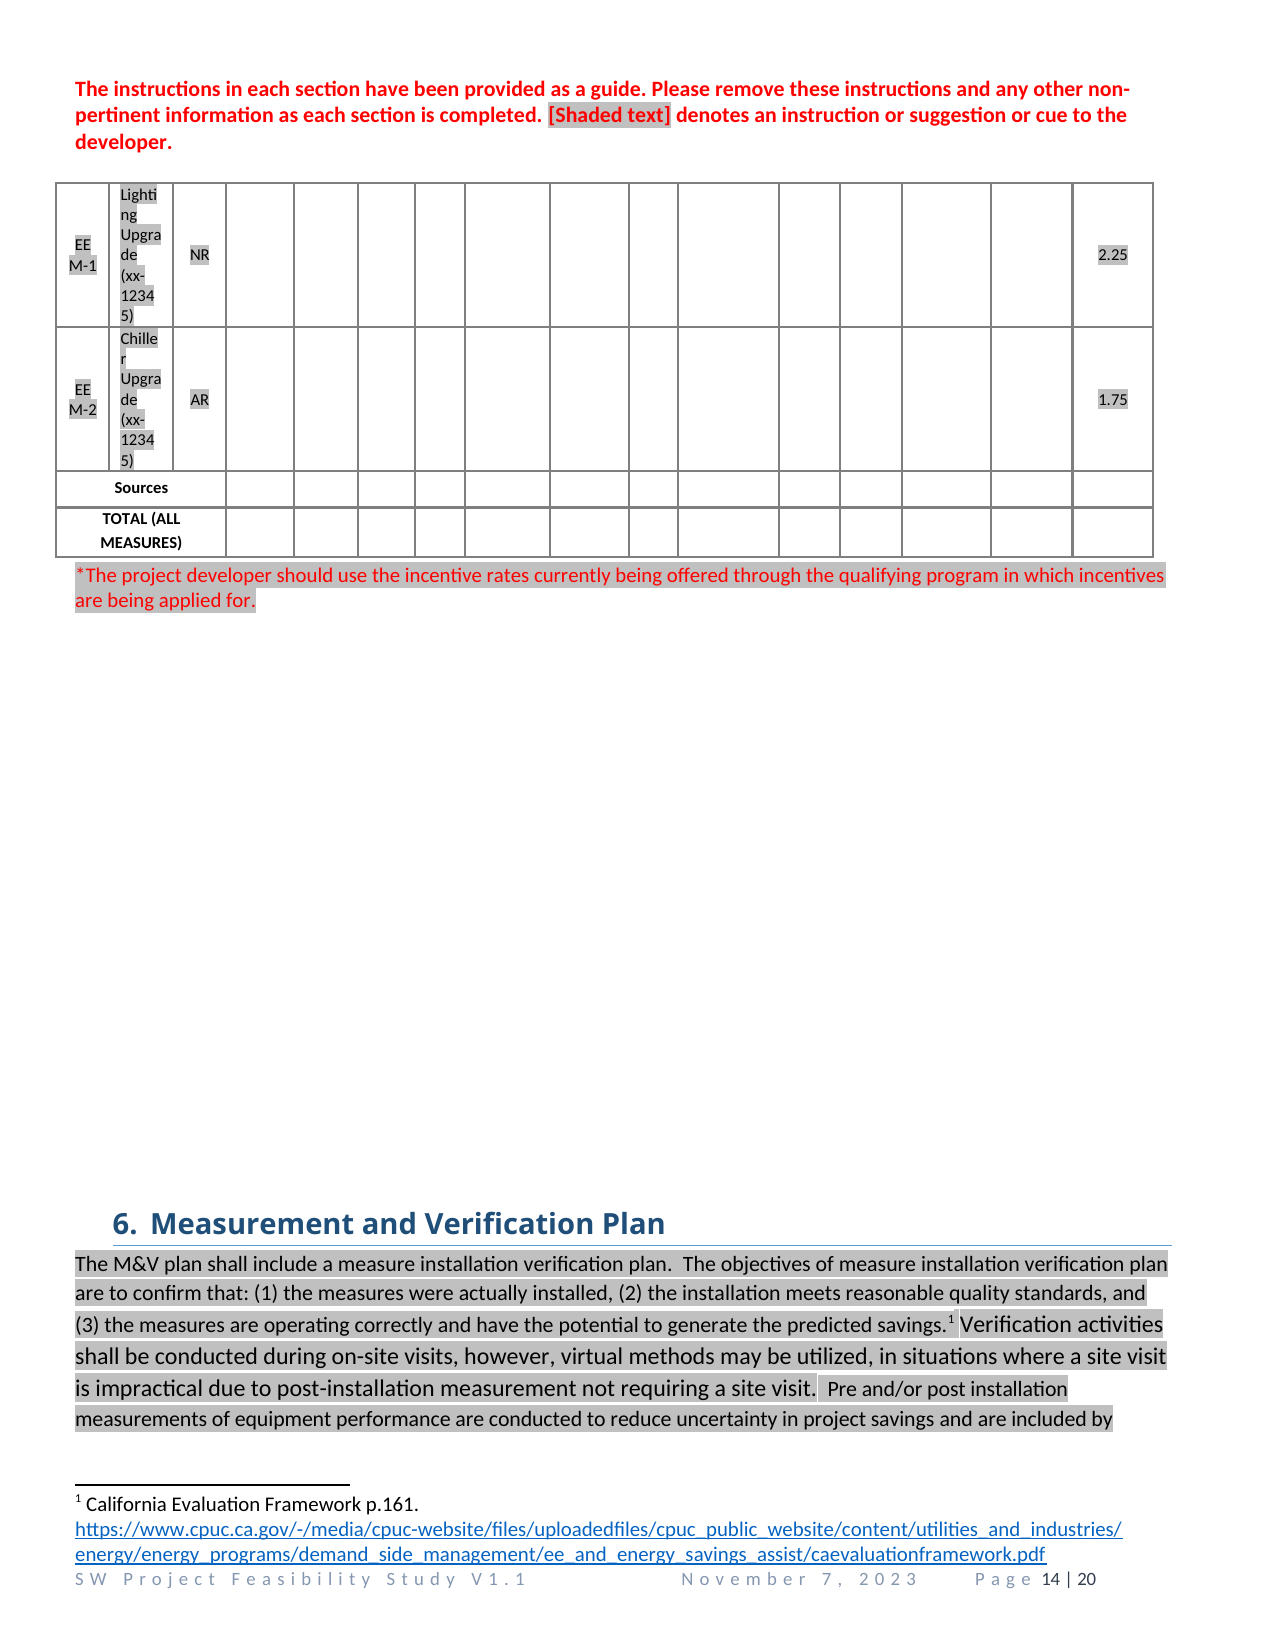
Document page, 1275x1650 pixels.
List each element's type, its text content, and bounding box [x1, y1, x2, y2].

table_cell Lighting Upgrade (xx-12345) [134, 184, 172, 326]
table_cell [903, 509, 990, 556]
table_cell [551, 509, 628, 556]
table_cell [841, 184, 901, 326]
table_cell [359, 472, 414, 506]
table_cell [295, 472, 357, 506]
table_cell [227, 328, 293, 470]
table_cell [416, 509, 464, 556]
table_cell [416, 184, 464, 326]
table_cell [630, 184, 677, 326]
table_cell [841, 472, 901, 506]
table_cell [630, 472, 677, 506]
table_cell EEM-2 [57, 328, 108, 470]
table_cell [841, 509, 901, 556]
table_cell [227, 184, 293, 326]
table_cell [416, 328, 464, 470]
table_cell [227, 472, 293, 506]
table_cell [780, 472, 839, 506]
table_cell [466, 184, 549, 326]
table_cell [466, 472, 549, 506]
table_cell [992, 509, 1071, 556]
table_cell [466, 509, 549, 556]
table_cell [679, 328, 778, 470]
table_cell [359, 509, 414, 556]
table_cell [992, 184, 1071, 326]
table_cell [992, 472, 1071, 506]
table_cell [630, 509, 677, 556]
table_cell 1.75 [1074, 328, 1152, 470]
table_cell [1074, 472, 1152, 506]
table_cell [551, 472, 628, 506]
table_cell EEM-1 [57, 184, 108, 326]
table_cell AR [174, 328, 225, 470]
table_cell [295, 328, 357, 470]
table_cell [227, 509, 293, 556]
table_cell [780, 328, 839, 470]
table_cell [780, 509, 839, 556]
table_cell Sources [57, 472, 225, 506]
table_cell [903, 184, 990, 326]
table_cell 2.25 [1074, 184, 1152, 326]
table_cell [295, 184, 357, 326]
table_cell [630, 328, 677, 470]
table_cell [903, 328, 990, 470]
table_cell Chiller Upgrade (xx-12345) [110, 328, 172, 470]
table_cell [780, 184, 839, 326]
table_cell [359, 328, 414, 470]
table_cell [992, 328, 1071, 470]
table_cell [679, 509, 778, 556]
table_cell [466, 328, 549, 470]
table_cell [295, 509, 357, 556]
table_cell [679, 472, 778, 506]
subtitle Measurement and Verification Plan [112, 1203, 1172, 1246]
table_cell [551, 328, 628, 470]
table_cell [416, 472, 464, 506]
table_cell [359, 184, 414, 326]
table_cell NR [174, 184, 225, 326]
table_cell [1074, 509, 1152, 556]
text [75, 1250, 1172, 1432]
table_cell [903, 472, 990, 506]
table_cell [551, 184, 628, 326]
table_cell [679, 184, 778, 326]
table_cell TOTAL (ALL MEASURES) [57, 509, 225, 556]
text *The project developer should use the incentive rates currently being offered through the qualifying program in which incentives are being applied for. [256, 562, 1172, 613]
table_cell [841, 328, 901, 470]
